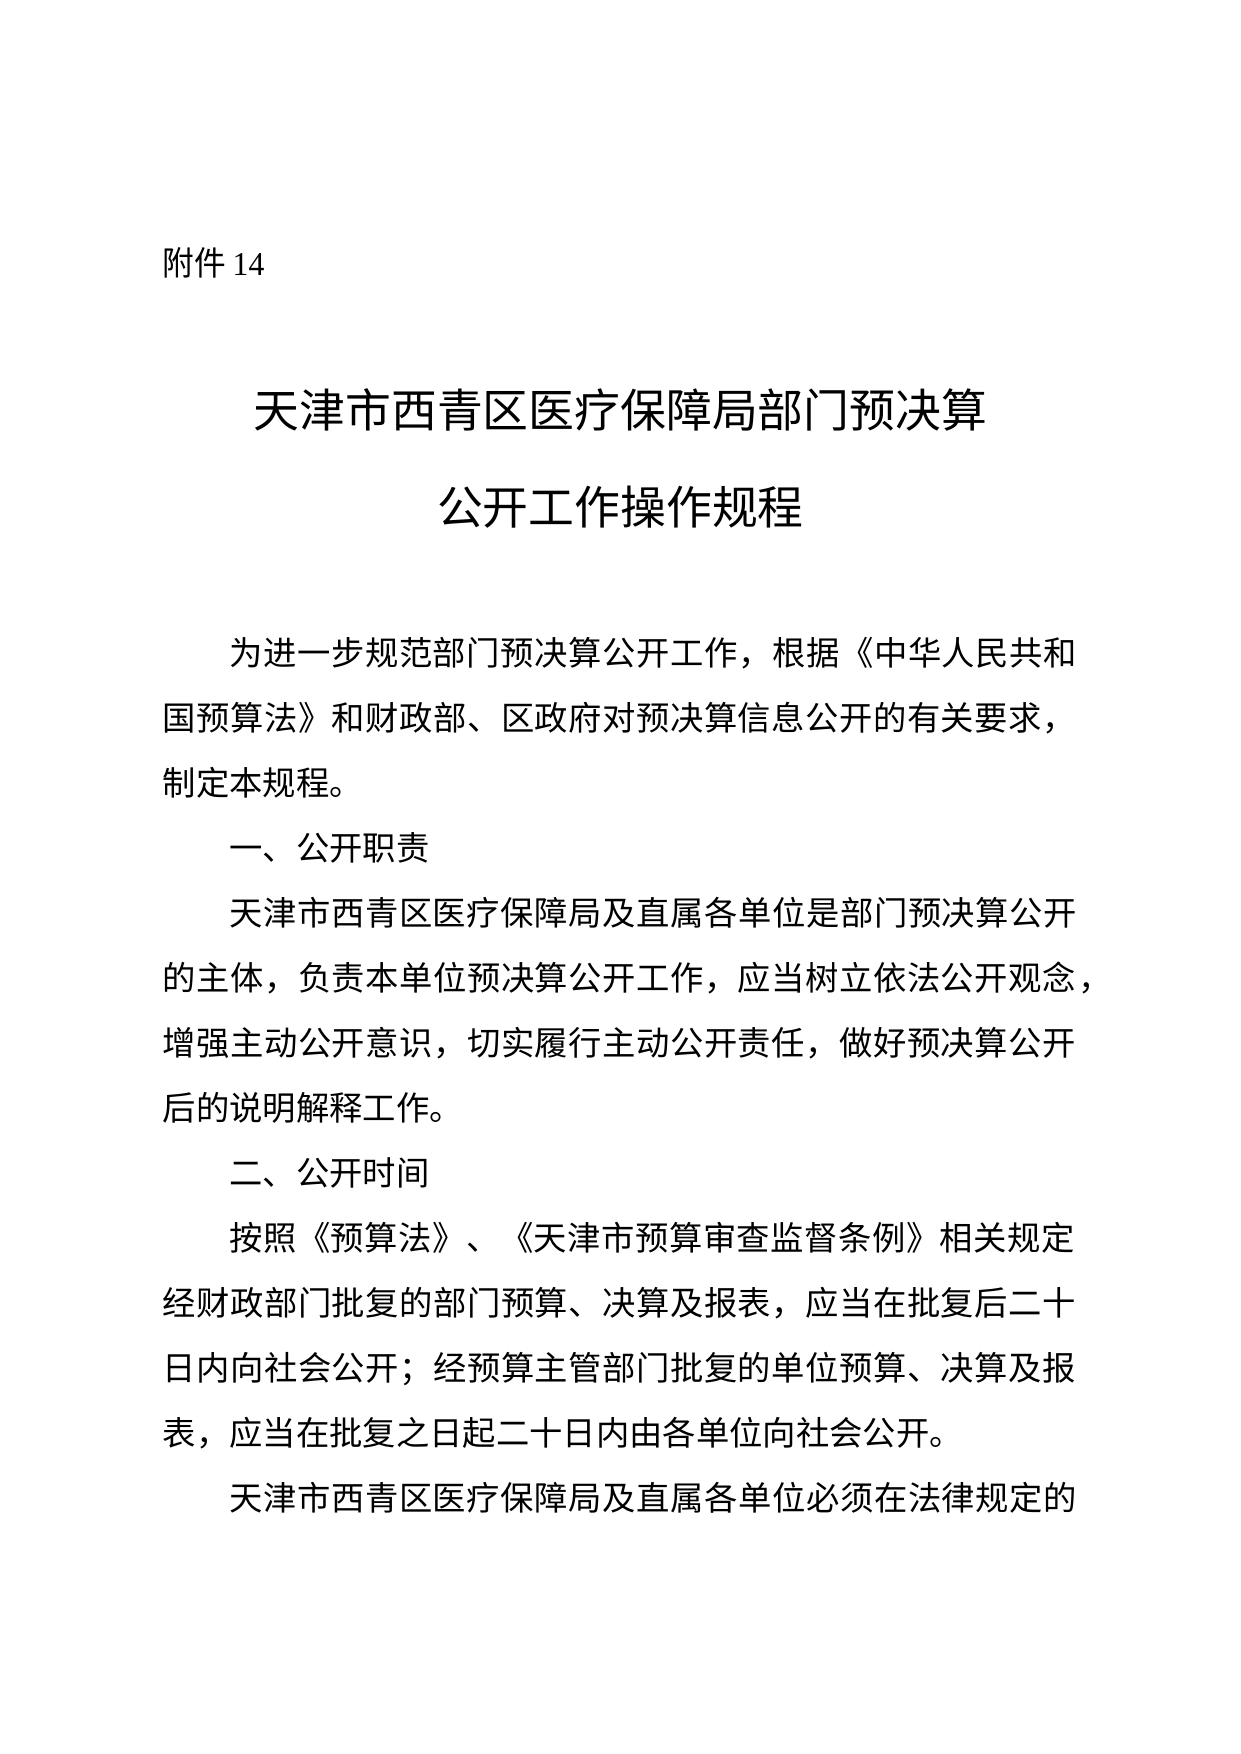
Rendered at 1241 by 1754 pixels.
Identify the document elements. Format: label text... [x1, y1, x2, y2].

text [162, 1463, 1078, 1528]
text 按照《预算法》、《天津市预算审查监督条例》相关规定，经财政部门批复的部门预算、决算及报表，应当在批复后二十日内向社会公开；经预算主管部门批复的单位预算、决算及报表，应当在批复之日起二十日内由各单位向社会公开。 [162, 1203, 1078, 1463]
text 二、公开时间 [162, 1138, 1078, 1203]
text 公开工作操作规程 [162, 456, 1078, 553]
text 一、公开职责 [162, 813, 1078, 878]
text 天津市西青区医疗保障局部门预决算 [162, 358, 1078, 456]
text 附件14 [162, 228, 1078, 293]
text 天津市西青区医疗保障局及直属各单位是部门预决算公开的主体，负责本单位预决算公开工作，应当树立依法公开观念，增强主动公开意识，切实履行主动公开责任，做好预决算公开后的说明解释工作。 [162, 878, 1078, 1138]
text 为进一步规范部门预决算公开工作，根据《中华人民共和国预算法》和财政部、区政府对预决算信息公开的有关要求，制定本规程。 [162, 618, 1078, 813]
